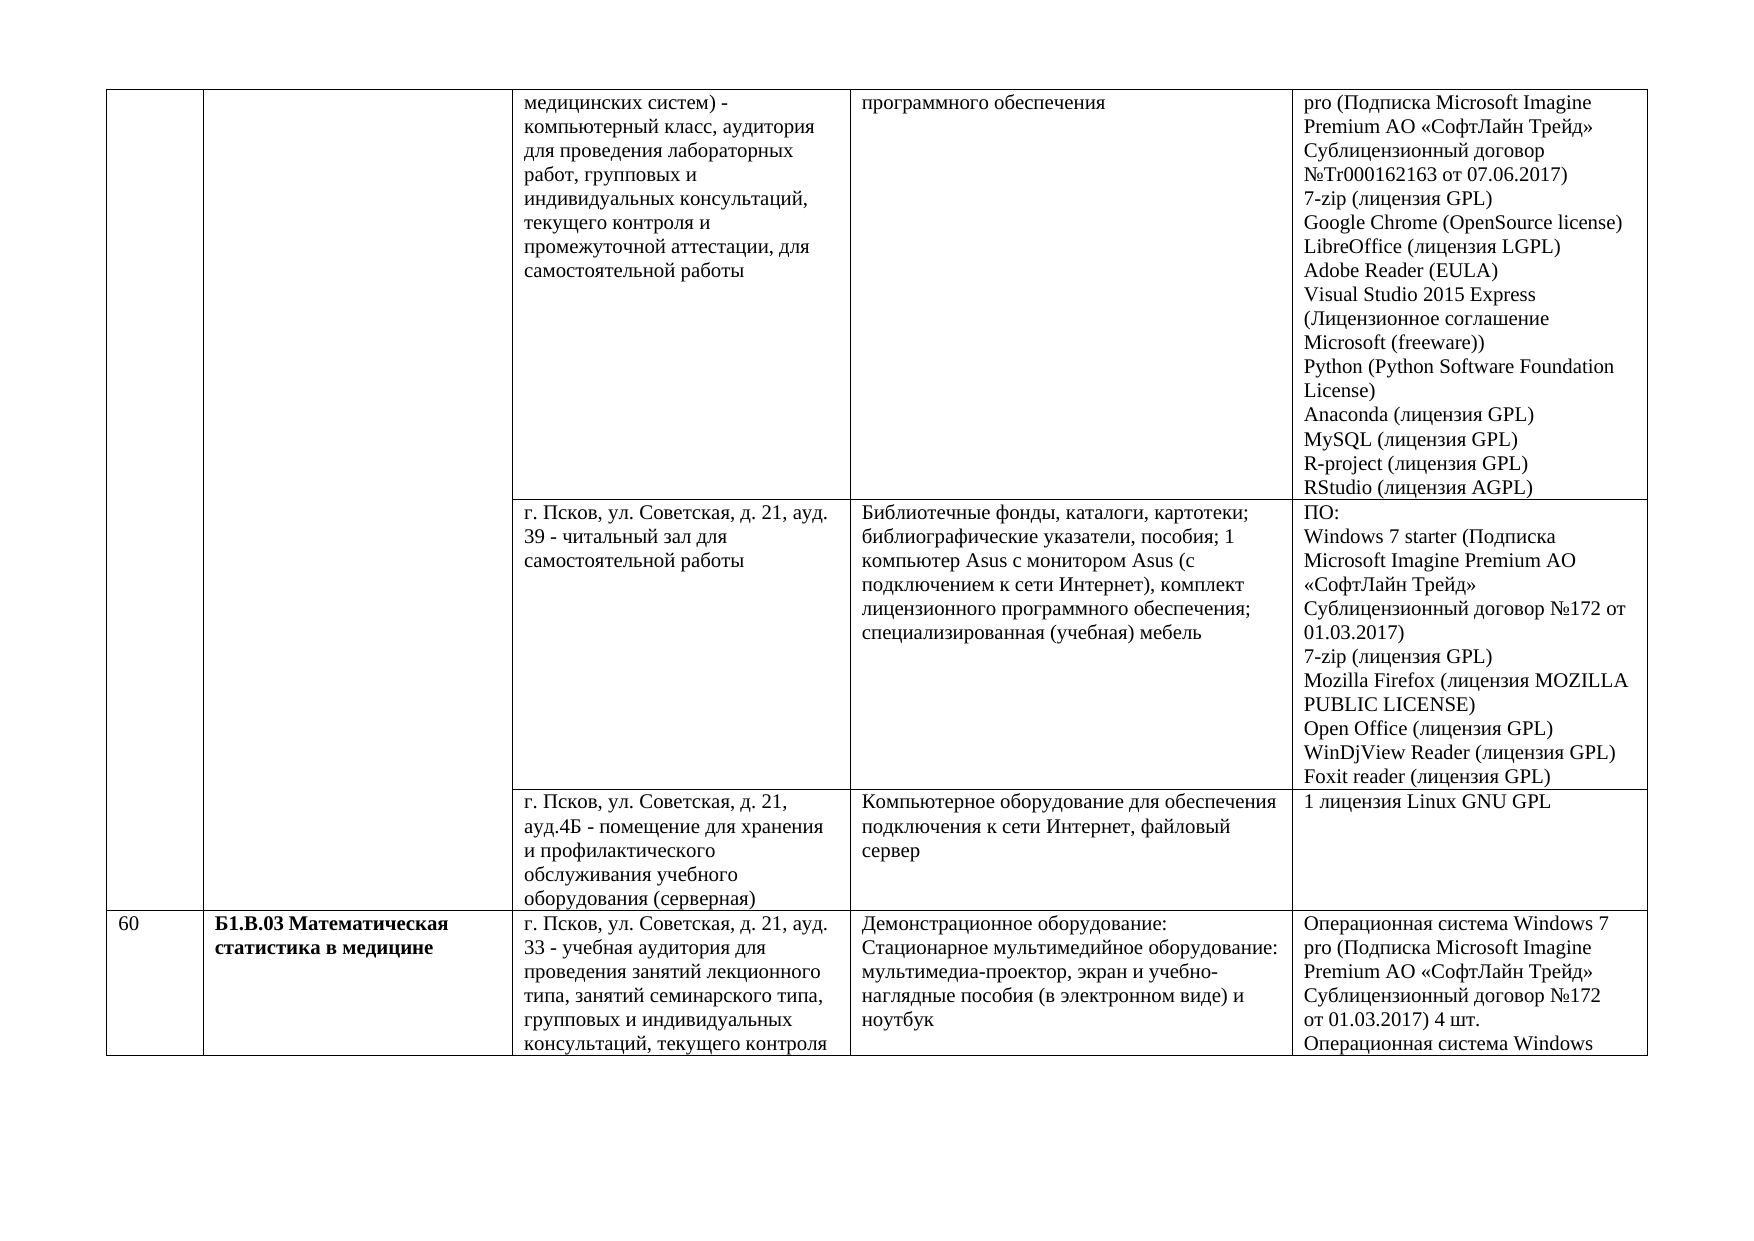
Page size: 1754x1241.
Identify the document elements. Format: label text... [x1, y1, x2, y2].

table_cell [851, 90, 1292, 499]
table_cell Библиотечные фонды, каталоги, картотеки; библиографические указатели, пособия; 1 компьютер Asus с монитором Asus (с подключением к сети Интернет), комплект лицензионного программного обеспечения; специализированная (учебная) мебель [851, 500, 1292, 788]
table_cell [513, 911, 850, 1055]
table_cell ПО: Windows 7 starter (Подписка Microsoft Imagine Premium АО «СофтЛайн Трейд» Сублицензионный договор №172 от 01.03.2017) 7-zip (лицензия GPL) Mozilla Firefox (лицензия MOZILLA PUBLIC LICENSE) Open Office (лицензия GPL) WinDjView Reader (лицензия GPL) Foxit reader (лицензия GPL) [1293, 500, 1647, 788]
table_cell г. Псков, ул. Советская, д. 21, ауд.4Б - помещение для хранения и профилактического обслуживания учебного оборудования (серверная) [513, 790, 850, 910]
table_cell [1293, 911, 1647, 1055]
table_cell [204, 90, 512, 910]
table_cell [1293, 90, 1647, 499]
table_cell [513, 90, 850, 499]
table_cell Компьютерное оборудование для обеспечения подключения к сети Интернет, файловый сервер [851, 790, 1292, 910]
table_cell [204, 911, 512, 1055]
table_cell 1 лицензия Linux GNU GPL [1293, 790, 1647, 910]
table_cell 60 [107, 911, 203, 1055]
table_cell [851, 911, 1292, 1055]
table_cell [107, 90, 203, 910]
table_cell г. Псков, ул. Советская, д. 21, ауд. 39 - читальный зал для самостоятельной работы [513, 500, 850, 788]
